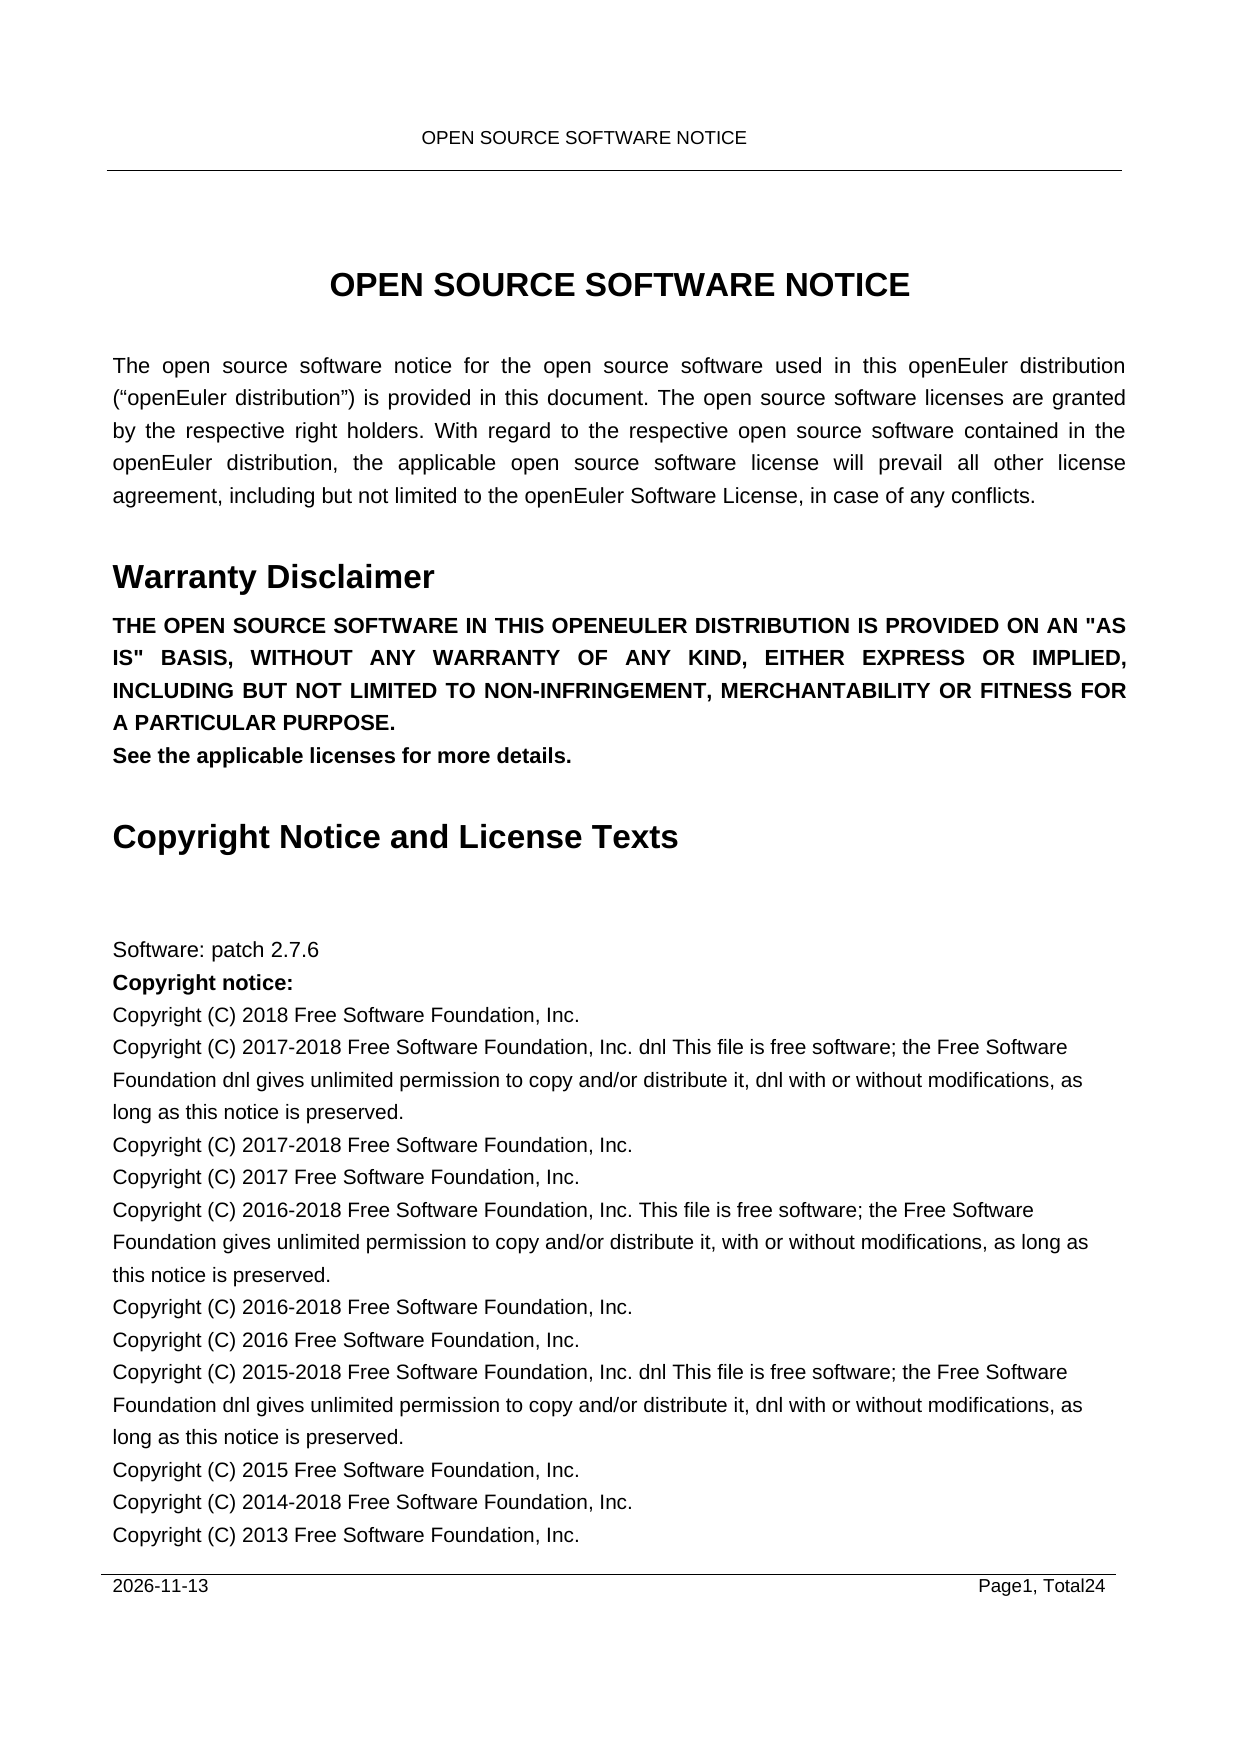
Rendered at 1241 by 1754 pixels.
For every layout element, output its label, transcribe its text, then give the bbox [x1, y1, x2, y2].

text Copyright (C) 2017-2018 Free Software Foundation, Inc. [112, 1128, 1128, 1161]
text OPEN SOURCE SOFTWARE NOTICE [112, 251, 1128, 316]
text Software: patch 2.7.6 [112, 933, 1128, 966]
text Copyright (C) 2015-2018 Free Software Foundation, Inc. dnl This file is free software; the Free Software Foundation dnl gives unlimited permission to copy and/or distribute it, dnl with or without modifications, as long as this notice is preserved. [112, 1356, 1128, 1453]
text Copyright (C) 2013 Free Software Foundation, Inc. [112, 1518, 1128, 1551]
text Copyright (C) 2017 Free Software Foundation, Inc. [112, 1161, 1128, 1193]
text Copyright (C) 2016-2018 Free Software Foundation, Inc. This file is free software; the Free Software Foundation gives unlimited permission to copy and/or distribute it, with or without modifications, as long as this notice is preserved. [112, 1193, 1128, 1291]
text Copyright (C) 2018 Free Software Foundation, Inc. [112, 998, 1128, 1031]
text The open source software notice for the open source software used in this openEuler distribution (“openEuler distribution”) is provided in this document. The open source software licenses are granted by the respective right holders. With regard to the respective open source software contained in the openEuler distribution, the applicable open source software license will prevail all other license agreement, including but not limited to the openEuler Software License, in case of any conflicts. [112, 349, 1128, 511]
text Copyright (C) 2017-2018 Free Software Foundation, Inc. dnl This file is free software; the Free Software Foundation dnl gives unlimited permission to copy and/or distribute it, dnl with or without modifications, as long as this notice is preserved. [112, 1031, 1128, 1128]
text THE OPEN SOURCE SOFTWARE IN THIS OPENEULER DISTRIBUTION IS PROVIDED ON AN "AS IS" BASIS, WITHOUT ANY WARRANTY OF ANY KIND, EITHER EXPRESS OR IMPLIED, INCLUDING BUT NOT LIMITED TO NON-INFRINGEMENT, MERCHANTABILITY OR FITNESS FOR A PARTICULAR PURPOSE. See the applicable licenses for more details. [112, 609, 1128, 771]
text Copyright (C) 2015 Free Software Foundation, Inc. [112, 1453, 1128, 1486]
text Copyright (C) 2014-2018 Free Software Foundation, Inc. [112, 1486, 1128, 1518]
text Warranty Disclaimer [112, 544, 1128, 609]
text Copyright (C) 2016-2018 Free Software Foundation, Inc. [112, 1291, 1128, 1323]
text Copyright notice: [112, 966, 1128, 998]
text Copyright Notice and License Texts [112, 804, 1128, 869]
text Copyright (C) 2016 Free Software Foundation, Inc. [112, 1323, 1128, 1356]
